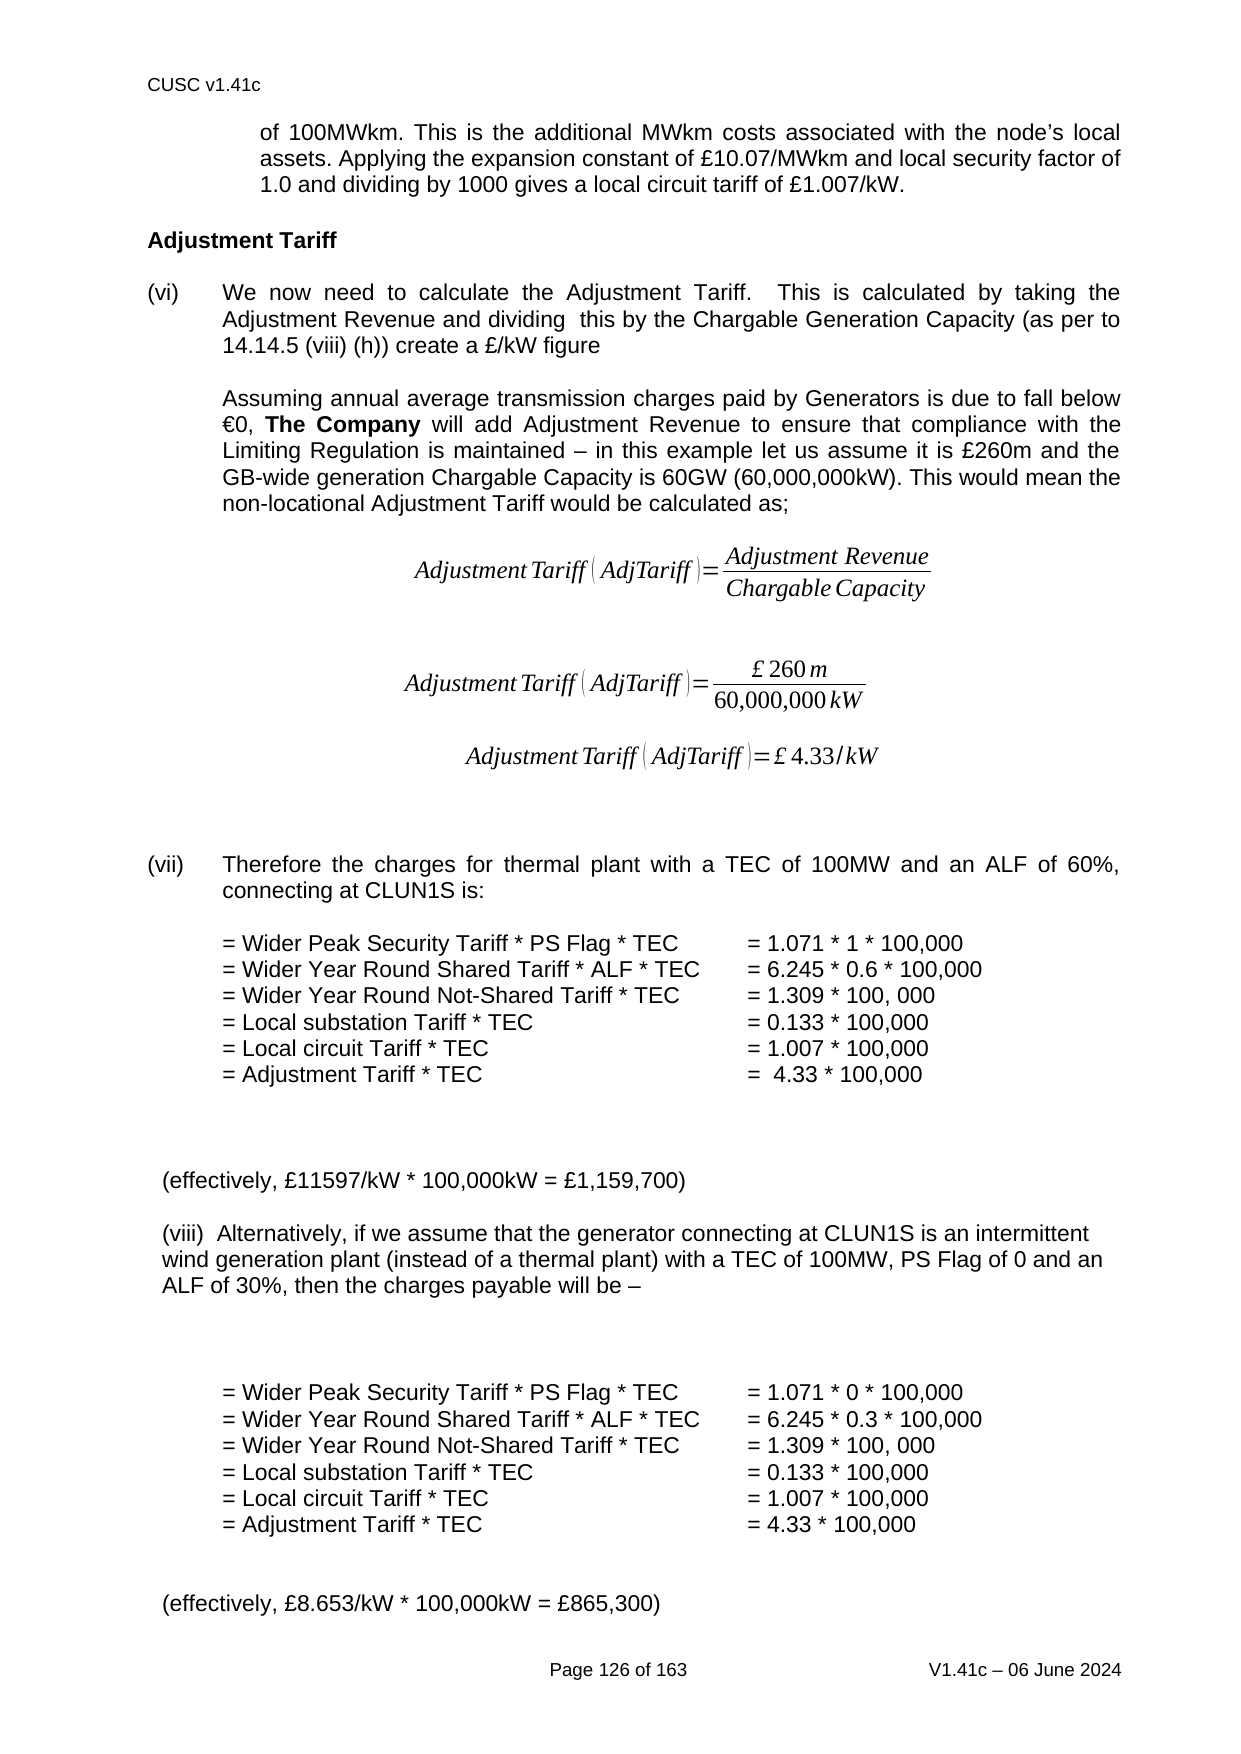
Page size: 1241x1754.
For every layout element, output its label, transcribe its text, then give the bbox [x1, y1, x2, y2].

text = Wider Year Round Shared Tariff * ALF * TEC = 6.245 * 0.3 * 100,000 [222, 1406, 1121, 1432]
text (effectively, £11597/kW * 100,000kW = £1,159,700) [162, 1167, 1121, 1193]
text = Wider Peak Security Tariff * PS Flag * TEC = 1.071 * 0 * 100,000 [222, 1379, 1121, 1406]
text = Adjustment Tariff * TEC = 4.33 * 100,000 [162, 1511, 1121, 1537]
text = Local circuit Tariff * TEC = 1.007 * 100,000 [222, 1035, 1121, 1061]
text (effectively, £8.653/kW * 100,000kW = £865,300) [162, 1590, 1121, 1617]
list We now need to calculate the Adjustment Tariff. This is calculated by taking the Adjustment Revenue and dividing this by the Chargable Generation Capacity (as per to 14.14.5 (viii) (h)) create a £/kW figure [147, 279, 1121, 358]
list Therefore the charges for thermal plant with a TEC of 100MW and an ALF of 60%, connecting at CLUN1S is: [147, 851, 1121, 903]
text = Wider Year Round Not-Shared Tariff * TEC = 1.309 * 100, 000 [222, 1432, 1121, 1458]
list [222, 119, 1121, 198]
text = Wider Year Round Not-Shared Tariff * TEC = 1.309 * 100, 000 [222, 982, 1121, 1009]
text (viii) Alternatively, if we assume that the generator connecting at CLUN1S is an intermittent wind generation plant (instead of a thermal plant) with a TEC of 100MW, PS Flag of 0 and an ALF of 30%, then the charges payable will be – [162, 1219, 1121, 1299]
text Assuming annual average transmission charges paid by Generators is due to fall below €0, The Company will add Adjustment Revenue to ensure that compliance with the Limiting Regulation is maintained – in this example let us assume it is £260m and the GB-wide generation Chargable Capacity is 60GW (60,000,000kW). This would mean the non-locational Adjustment Tariff would be calculated as; [222, 385, 1121, 516]
text = Wider Year Round Shared Tariff * ALF * TEC = 6.245 * 0.6 * 100,000 [222, 956, 1121, 982]
text = Local substation Tariff * TEC = 0.133 * 100,000 [222, 1458, 1121, 1485]
text = Wider Peak Security Tariff * PS Flag * TEC = 1.071 * 1 * 100,000 [222, 930, 1121, 956]
text = Adjustment Tariff * TEC = 4.33 * 100,000 [222, 1061, 1121, 1088]
text = Local substation Tariff * TEC = 0.133 * 100,000 [222, 1009, 1121, 1035]
text Adjustment Tariff [147, 227, 1121, 253]
text = Local circuit Tariff * TEC = 1.007 * 100,000 [222, 1485, 1121, 1511]
